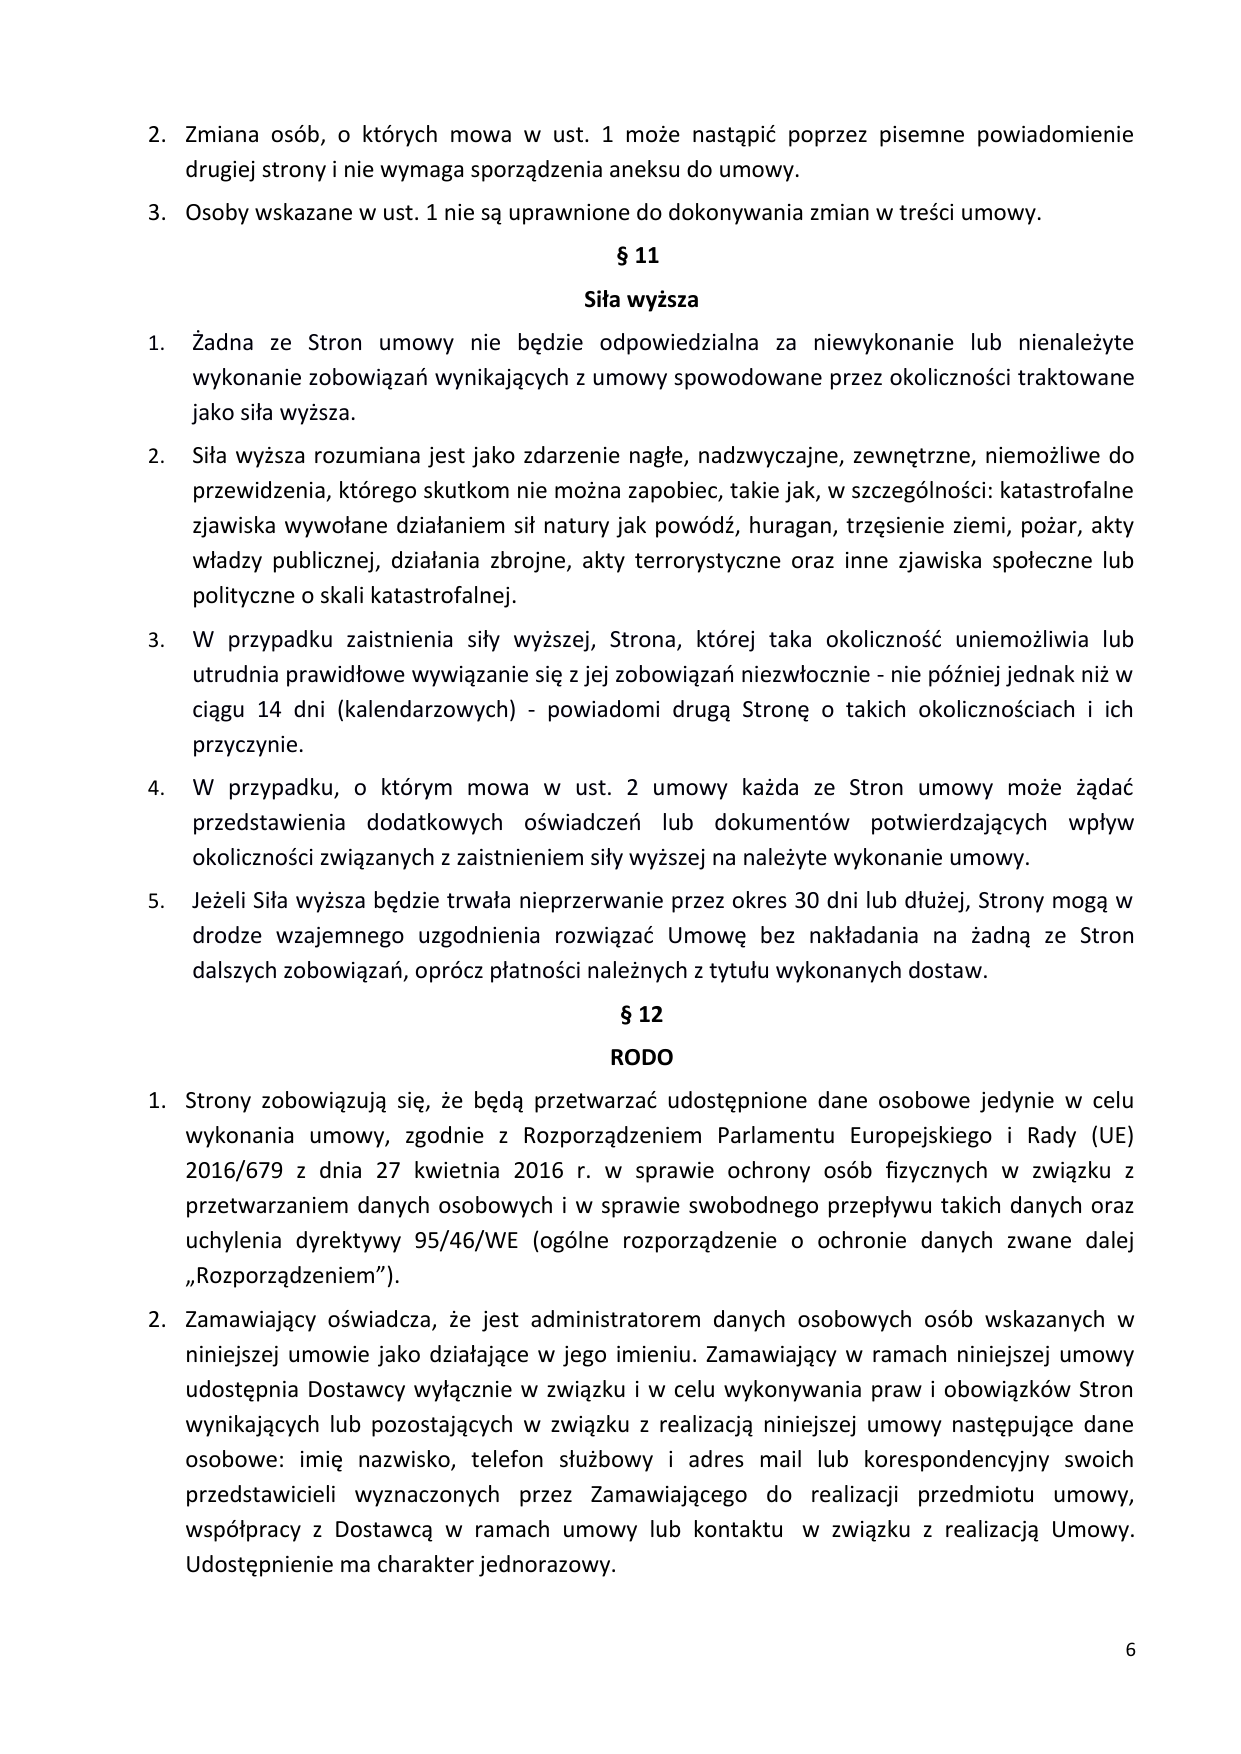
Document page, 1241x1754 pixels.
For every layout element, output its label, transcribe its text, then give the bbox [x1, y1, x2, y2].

list Zmiana osób, o których mowa w ust. 1 może nastąpić poprzez pisemne powiadomienie drugiej strony i nie wymaga sporządzenia aneksu do umowy. [148, 118, 1136, 183]
list Zamawiający oświadcza, że jest administratorem danych osobowych osób wskazanych w niniejszej umowie jako działające w jego imieniu. Zamawiający w ramach niniejszej umowy udostępnia Dostawcy wyłącznie w związku i w celu wykonywania praw i obowiązków Stron wynikających lub pozostających w związku z realizacją niniejszej umowy następujące dane osobowe: imię nazwisko, telefon służbowy i adres mail lub korespondencyjny swoich przedstawicieli wyznaczonych przez Zamawiającego do realizacji przedmiotu umowy, współpracy z Dostawcą w ramach umowy lub kontaktu w związku z realizacją Umowy. Udostępnienie ma charakter jednorazowy. [148, 1303, 1136, 1578]
list W przypadku, o którym mowa w ust. 2 umowy każda ze Stron umowy może żądać przedstawienia dodatkowych oświadczeń lub dokumentów potwierdzających wpływ okoliczności związanych z zaistnieniem siły wyższej na należyte wykonanie umowy. [148, 771, 1136, 872]
subtitle § 11 [140, 240, 1136, 270]
list Jeżeli Siła wyższa będzie trwała nieprzerwanie przez okres 30 dni lub dłużej, Strony mogą w drodze wzajemnego uzgodnienia rozwiązać Umowę bez nakładania na żadną ze Stron dalszych zobowiązań, oprócz płatności należnych z tytułu wykonanych dostaw. [148, 885, 1136, 985]
list Siła wyższa rozumiana jest jako zdarzenie nagłe, nadzwyczajne, zewnętrzne, niemożliwe do przewidzenia, którego skutkom nie można zapobiec, takie jak, w szczególności: katastrofalne zjawiska wywołane działaniem sił natury jak powódź, huragan, trzęsienie ziemi, pożar, akty władzy publicznej, działania zbrojne, akty terrorystyczne oraz inne zjawiska społeczne lub polityczne o skali katastrofalnej. [148, 440, 1136, 610]
subtitle RODO [148, 1041, 1136, 1072]
subtitle Siła wyższa [148, 283, 1136, 313]
list W przypadku zaistnienia siły wyższej, Strona, której taka okoliczność uniemożliwia lub utrudnia prawidłowe wywiązanie się z jej zobowiązań niezwłocznie - nie później jednak niż w ciągu 14 dni (kalendarzowych) - powiadomi drugą Stronę o takich okolicznościach i ich przyczynie. [148, 623, 1136, 758]
list Strony zobowiązują się, że będą przetwarzać udostępnione dane osobowe jedynie w celu wykonania umowy, zgodnie z Rozporządzeniem Parlamentu Europejskiego i Rady (UE) 2016/679 z dnia 27 kwietnia 2016 r. w sprawie ochrony osób fizycznych w związku z przetwarzaniem danych osobowych i w sprawie swobodnego przepływu takich danych oraz uchylenia dyrektywy 95/46/WE (ogólne rozporządzenie o ochronie danych zwane dalej „Rozporządzeniem”). [148, 1085, 1136, 1290]
subtitle § 12 [148, 998, 1136, 1028]
list Osoby wskazane w ust. 1 nie są uprawnione do dokonywania zmian w treści umowy. [148, 196, 1136, 227]
list Żadna ze Stron umowy nie będzie odpowiedzialna za niewykonanie lub nienależyte wykonanie zobowiązań wynikających z umowy spowodowane przez okoliczności traktowane jako siła wyższa. [148, 326, 1136, 427]
